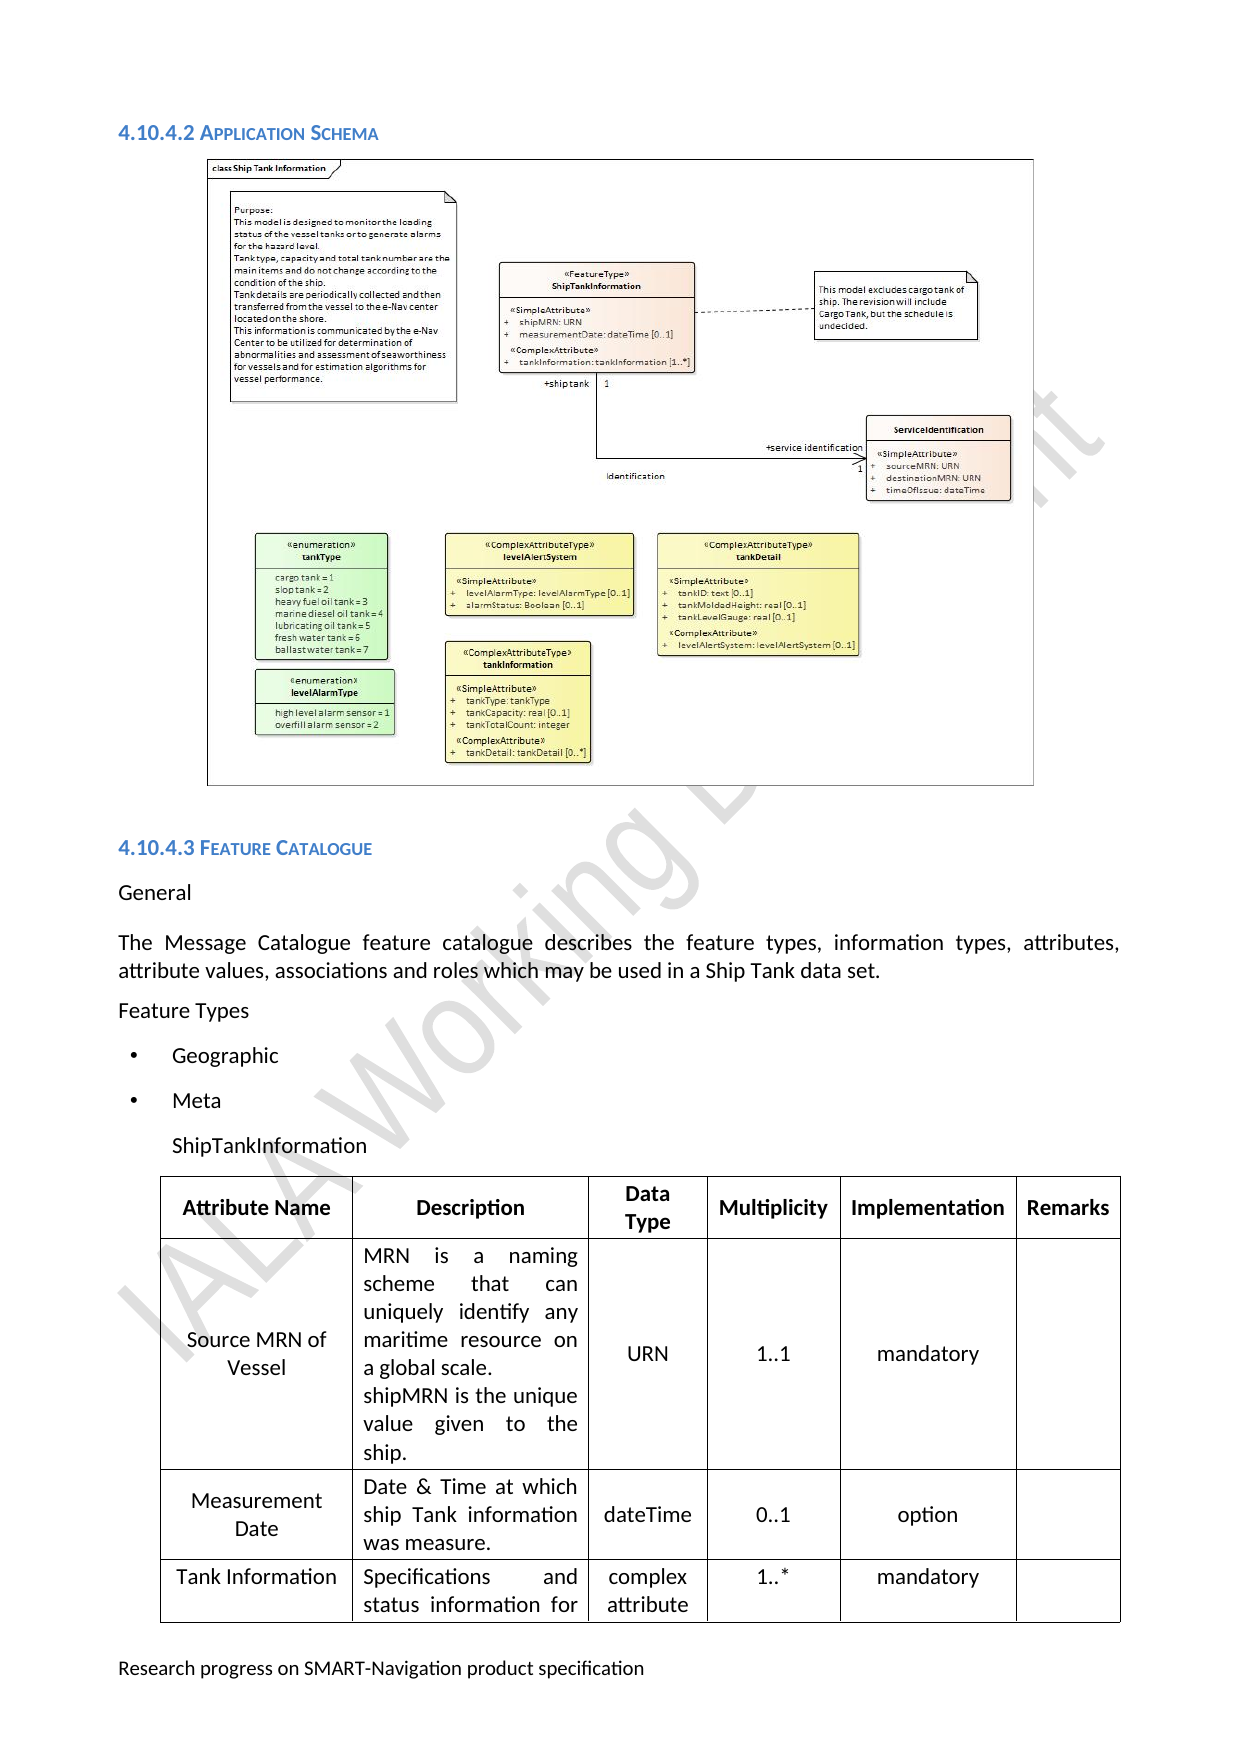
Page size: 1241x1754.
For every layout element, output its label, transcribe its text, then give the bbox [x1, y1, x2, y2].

picture [206, 158, 1034, 786]
subtitle 4.10.4.2 Application Schema [118, 118, 1122, 146]
text The Message Catalogue feature catalogue describes the feature types, information types, attributes, attribute values, associations and roles which may be used in a Ship Tank data set. [118, 928, 1122, 984]
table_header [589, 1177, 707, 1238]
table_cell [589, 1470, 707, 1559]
list Geographic [130, 1041, 1122, 1069]
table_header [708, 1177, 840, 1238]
text Feature Types [118, 996, 1122, 1024]
list Meta [130, 1086, 1122, 1114]
list ShipTankInformation [172, 1131, 1122, 1159]
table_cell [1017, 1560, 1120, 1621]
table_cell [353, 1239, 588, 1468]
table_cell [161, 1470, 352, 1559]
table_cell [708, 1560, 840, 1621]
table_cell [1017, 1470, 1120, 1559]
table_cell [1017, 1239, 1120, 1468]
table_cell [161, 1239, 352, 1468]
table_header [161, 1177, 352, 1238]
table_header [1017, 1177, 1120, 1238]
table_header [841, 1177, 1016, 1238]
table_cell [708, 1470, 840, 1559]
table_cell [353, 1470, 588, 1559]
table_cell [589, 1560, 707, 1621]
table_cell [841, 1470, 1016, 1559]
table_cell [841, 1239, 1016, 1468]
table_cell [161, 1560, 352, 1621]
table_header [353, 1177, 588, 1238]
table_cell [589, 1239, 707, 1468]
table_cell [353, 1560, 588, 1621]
subtitle 4.10.4.3 Feature Catalogue [118, 833, 1122, 861]
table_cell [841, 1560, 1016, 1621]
text General [118, 873, 1122, 907]
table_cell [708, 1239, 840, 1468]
